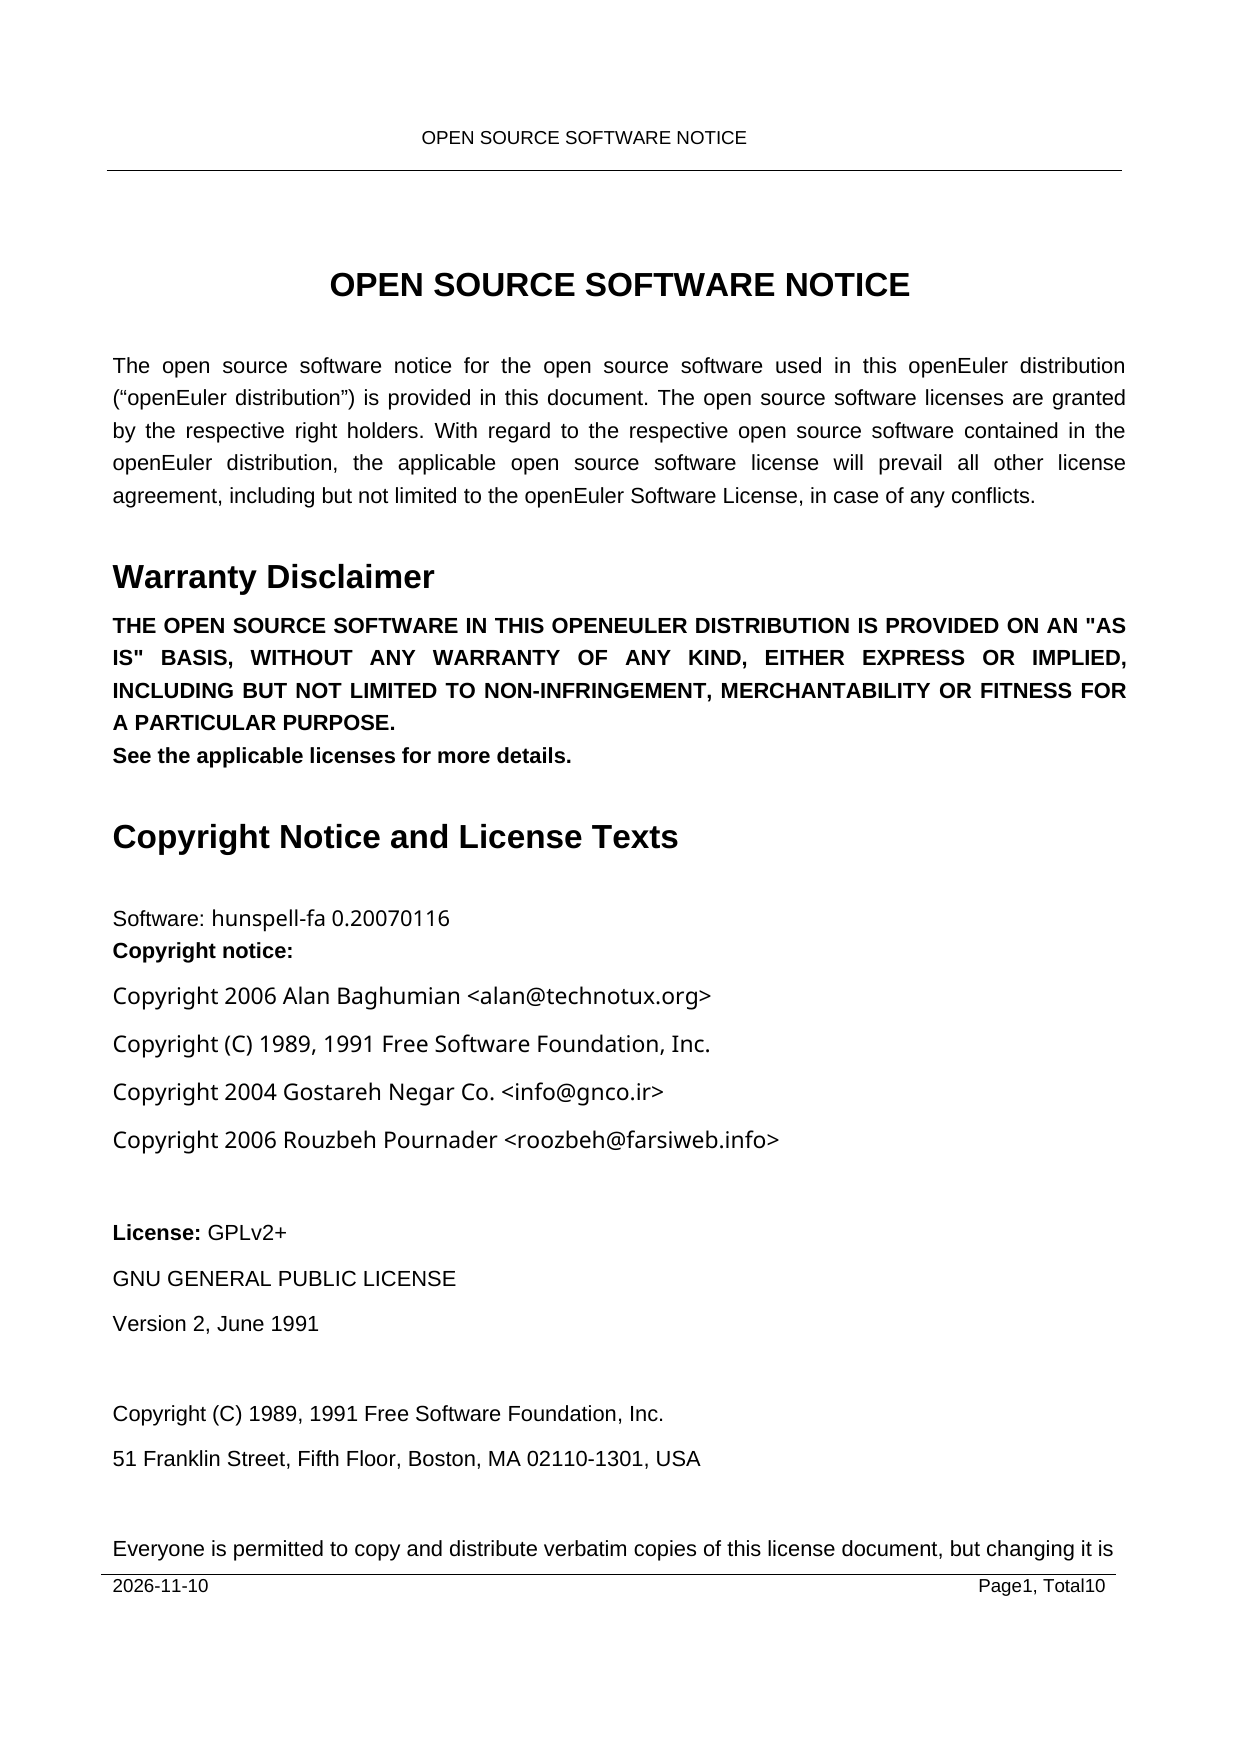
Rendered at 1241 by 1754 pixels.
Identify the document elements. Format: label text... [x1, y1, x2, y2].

text Software: hunspell-fa 0.20070116 [112, 901, 1128, 934]
text The open source software notice for the open source software used in this openEuler distribution (“openEuler distribution”) is provided in this document. The open source software licenses are granted by the respective right holders. With regard to the respective open source software contained in the openEuler distribution, the applicable open source software license will prevail all other license agreement, including but not limited to the openEuler Software License, in case of any conflicts. [112, 349, 1128, 511]
text Copyright notice: [112, 934, 1128, 966]
text Copyright (C) 1989, 1991 Free Software Foundation, Inc. [112, 1027, 1128, 1060]
text OPEN SOURCE SOFTWARE NOTICE [112, 251, 1128, 316]
text Version 2, June 1991 [112, 1307, 1128, 1339]
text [112, 1532, 1128, 1565]
text GNU GENERAL PUBLIC LICENSE [112, 1262, 1128, 1294]
text Copyright 2006 Alan Baghumian <alan@technotux.org> [112, 979, 1128, 1012]
text License: GPLv2+ [112, 1217, 1128, 1249]
text Warranty Disclaimer [112, 544, 1128, 609]
text 51 Franklin Street, Fifth Floor, Boston, MA 02110-1301, USA [112, 1442, 1128, 1475]
text THE OPEN SOURCE SOFTWARE IN THIS OPENEULER DISTRIBUTION IS PROVIDED ON AN "AS IS" BASIS, WITHOUT ANY WARRANTY OF ANY KIND, EITHER EXPRESS OR IMPLIED, INCLUDING BUT NOT LIMITED TO NON-INFRINGEMENT, MERCHANTABILITY OR FITNESS FOR A PARTICULAR PURPOSE. See the applicable licenses for more details. [112, 609, 1128, 771]
text Copyright 2004 Gostareh Negar Co. <info@gnco.ir> [112, 1075, 1128, 1108]
text Copyright 2006 Rouzbeh Pournader <roozbeh@farsiweb.info> [112, 1123, 1128, 1156]
text Copyright Notice and License Texts [112, 804, 1128, 869]
text Copyright (C) 1989, 1991 Free Software Foundation, Inc. [112, 1397, 1128, 1429]
